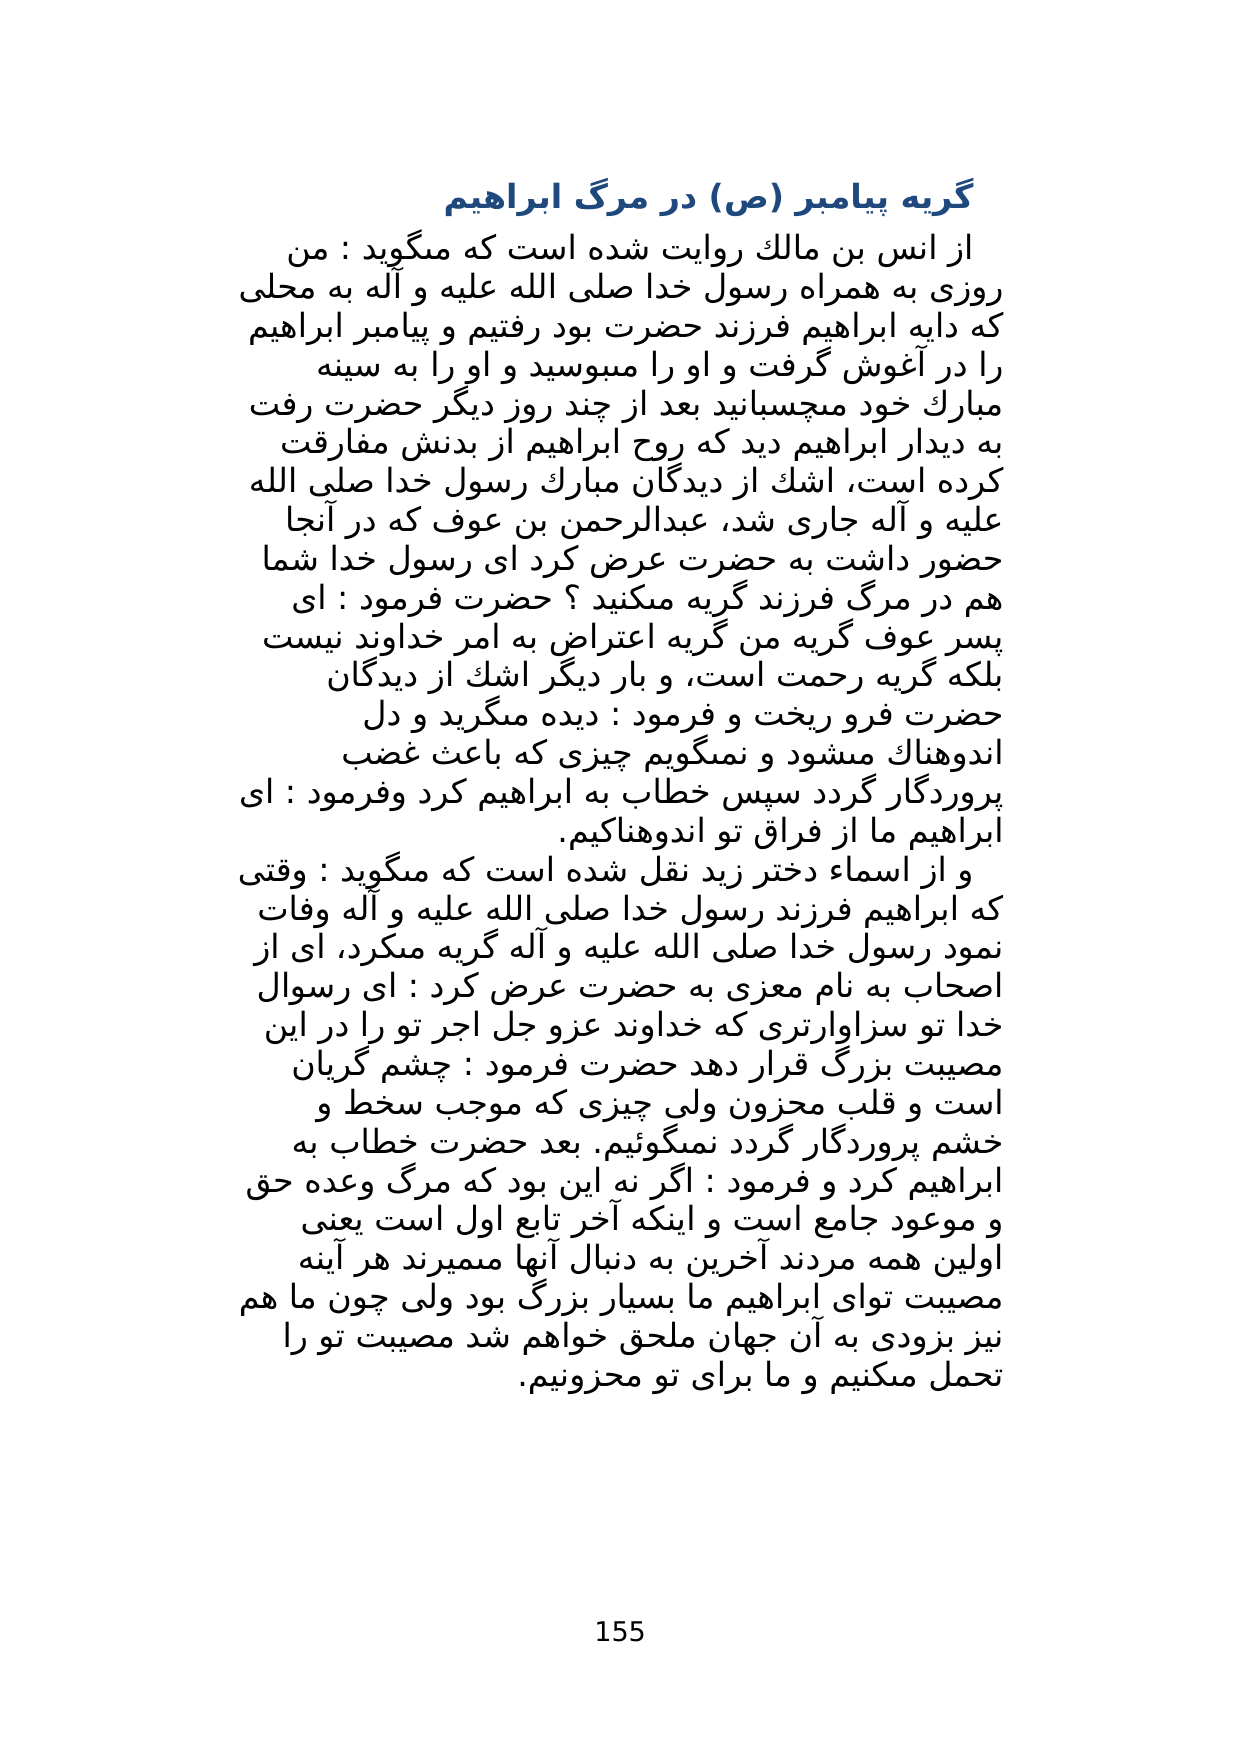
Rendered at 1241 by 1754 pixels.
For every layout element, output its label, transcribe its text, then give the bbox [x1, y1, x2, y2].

text و از اسماء دختر زيد نقل شده است كه مى‏گويد : وقتى كه ابراهيم فرزند رسول خدا صلى الله عليه و آله وفات نمود رسول خدا صلى الله عليه و آله گريه مى‏كرد، اى از اصحاب به نام معزى به حضرت عرض كرد : اى رسوال خدا تو سزاوارترى كه خداوند عزو جل اجر تو را در اين مصيبت بزرگ قرار دهد حضرت فرمود : چشم گريان است و قلب محزون ولى چيزى كه موجب سخط و خشم پروردگار گردد نمى‏گوئيم. بعد حضرت خطاب به ابراهيم كرد و فرمود : اگر نه اين بود كه مرگ وعده حق و موعود جامع است و اينكه آخر تابع اول است يعنى اولين همه مردند آخرين به دنبال آنها مى‏ميرند هر آينه مصيبت تواى ابراهيم ما بسيار بزرگ بود ولى چون ما هم نيز بزودى به آن جهان ملحق خواهم شد مصيبت تو را تحمل مى‏كنيم و ما براى تو محزونيم. [236, 850, 1004, 1394]
text از انس بن مالك روايت شده است كه مى‏گويد : من روزى به همراه رسول خدا صلى الله عليه و آله به محلى كه دايه ابراهيم فرزند حضرت بود رفتيم و پيامبر ابراهيم را در آغوش گرفت و او را مى‏بوسيد و او را به سينه مبارك خود مى‏چسبانيد بعد از چند روز ديگر حضرت رفت به ديدار ابراهيم ديد كه روح ابراهيم از بدنش مفارقت كرده است، اشك از ديدگان مبارك رسول خدا صلى الله عليه و آله جارى شد، عبدالرحمن بن عوف كه در آنجا حضور داشت به حضرت عرض كرد اى رسول خدا شما هم در مرگ فرزند گريه مى‏كنيد ؟ حضرت فرمود : اى پسر عوف گريه من گريه اعتراض به امر خداوند نيست بلكه گريه رحمت است، و بار ديگر اشك از ديدگان حضرت فرو ريخت و فرمود : ديده مى‏گريد و دل اندوهناك مى‏شود و نمى‏گويم چيزى كه باعث غضب پروردگار گردد سپس خطاب به ابراهيم كرد وفرمود : اى ابراهيم ما از فراق تو اندوهناكيم. [236, 228, 1004, 850]
subtitle گريه پيامبر (ص) در مرگ ابراهيم [236, 177, 1004, 216]
